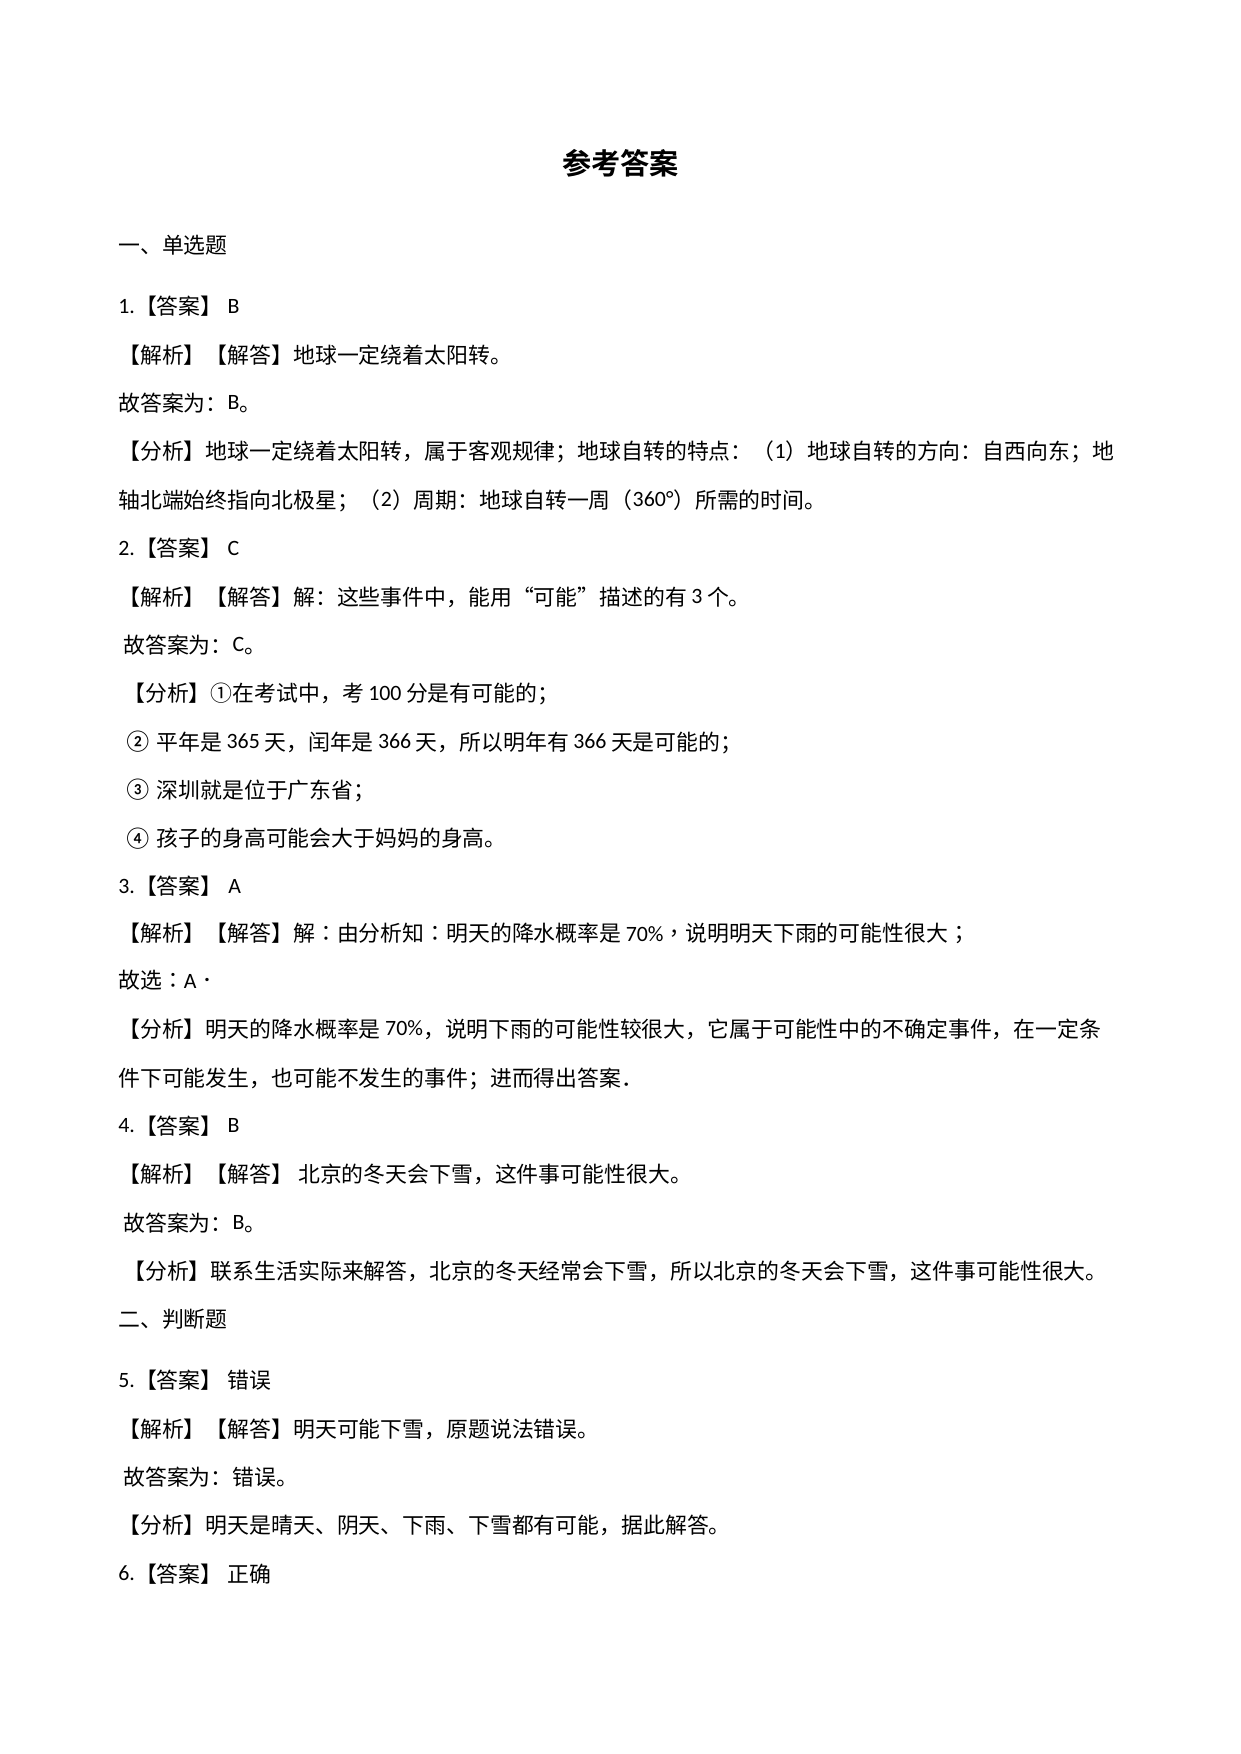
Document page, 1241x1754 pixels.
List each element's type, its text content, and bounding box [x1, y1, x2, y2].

text 【解析】【解答】解：由分析知：明天的降水概率是70%，说明明天下雨的可能性很大； [118, 917, 1122, 949]
text 3.【答案】 A [118, 869, 1122, 902]
text 【解析】【解答】解：这些事件中，能用“可能”描述的有3个。 [118, 579, 1122, 612]
text 【分析】联系生活实际来解答，北京的冬天经常会下雪，所以北京的冬天会下雪，这件事可能性很大。 [118, 1254, 1122, 1286]
text ②平年是365天，闰年是366天，所以明年有366天是可能的； [118, 724, 1122, 757]
text 4.【答案】 B [118, 1109, 1122, 1141]
text 故答案为：C。 [118, 628, 1122, 660]
text 2.【答案】 C [118, 531, 1122, 563]
text 【分析】明天的降水概率是70%，说明下雨的可能性较很大，它属于可能性中的不确定事件，在一定条件下可能发生，也可能不发生的事件；进而得出答案． [118, 1012, 1122, 1093]
text 【解析】【解答】 北京的冬天会下雪，这件事可能性很大。 [118, 1157, 1122, 1189]
text 【解析】【解答】地球一定绕着太阳转。 [118, 337, 1122, 370]
text 5.【答案】 错误 [118, 1363, 1122, 1395]
text 故答案为：错误。 [118, 1459, 1122, 1492]
text ③深圳就是位于广东省； [118, 773, 1122, 805]
text 故答案为：B。 [118, 386, 1122, 418]
text 故选：A． [118, 964, 1122, 997]
text 一、单选题 [118, 228, 1122, 261]
text 【分析】①在考试中，考100分是有可能的； [118, 676, 1122, 708]
text 故答案为：B。 [118, 1205, 1122, 1238]
text ④孩子的身高可能会大于妈妈的身高。 [118, 821, 1122, 853]
text 【分析】地球一定绕着太阳转，属于客观规律；地球自转的特点：（1）地球自转的方向：自西向东；地轴北端始终指向北极星；（2）周期：地球自转一周（360°）所需的时间。 [118, 434, 1122, 515]
text 参考答案 [118, 129, 1122, 194]
text 二、判断题 [118, 1302, 1122, 1334]
text 【分析】明天是晴天、阴天、下雨、下雪都有可能，据此解答。 [118, 1508, 1122, 1540]
text 6.【答案】 正确 [118, 1556, 1122, 1589]
text 1.【答案】 B [118, 289, 1122, 321]
text 【解析】【解答】明天可能下雪，原题说法错误。 [118, 1411, 1122, 1444]
